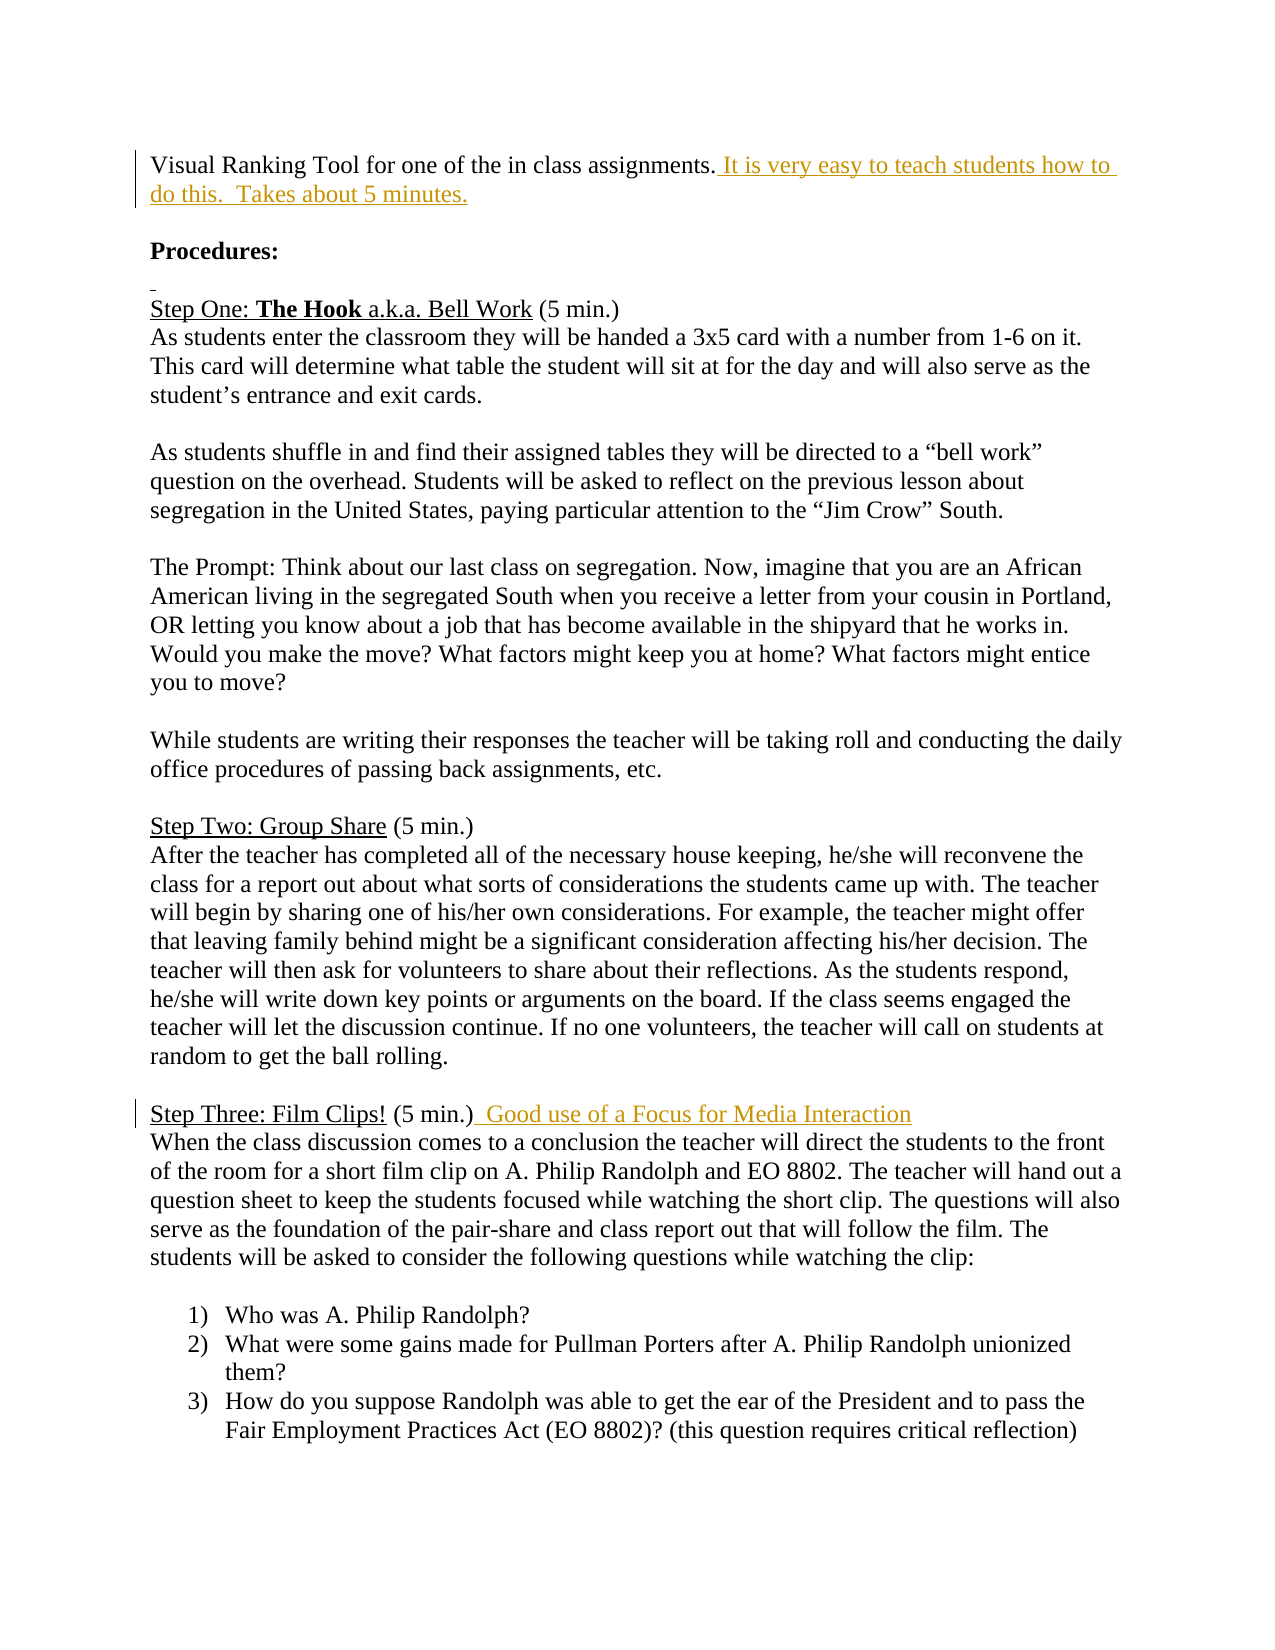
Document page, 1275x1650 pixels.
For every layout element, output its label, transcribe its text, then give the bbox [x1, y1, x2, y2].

text While students are writing their responses the teacher will be taking roll and conducting the daily office procedures of passing back assignments, etc. [150, 725, 1125, 782]
text After the teacher has completed all of the necessary house keeping, he/she will reconvene the class for a report out about what sorts of considerations the students came up with. The teacher will begin by sharing one of his/her own considerations. For example, the teacher might offer that leaving family behind might be a significant consideration affecting his/her decision. The teacher will then ask for volunteers to share about their reflections. As the students respond, he/she will write down key points or arguments on the board. If the class seems engaged the teacher will let the discussion continue. If no one volunteers, the teacher will call on students at random to get the ball rolling. [150, 840, 1125, 1070]
text Step One: The Hook a.k.a. Bell Work (5 min.) [150, 294, 1125, 322]
list Who was A. Philip Randolph? [187, 1300, 1125, 1329]
list What were some gains made for Pullman Porters after A. Philip Randolph unionized them? [187, 1329, 1125, 1386]
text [150, 150, 1125, 207]
text Procedures: [150, 236, 1125, 265]
text Step Two: Group Share (5 min.) [150, 811, 1125, 840]
list How do you suppose Randolph was able to get the ear of the President and to pass the Fair Employment Practices Act (EO 8802)? (this question requires critical reflection) [187, 1386, 1125, 1444]
text As students shuffle in and find their assigned tables they will be directed to a “bell work” question on the overhead. Students will be asked to reflect on the previous lesson about segregation in the United States, paying particular attention to the “Jim Crow” South. [150, 437, 1125, 524]
text The Prompt: Think about our last class on segregation. Now, imagine that you are an African American living in the segregated South when you receive a letter from your cousin in Portland, OR letting you know about a job that has become available in the shipyard that he works in. Would you make the move? What factors might keep you at home? What factors might entice you to move? [150, 552, 1125, 696]
text Step Three: Film Clips! (5 min.) [150, 1099, 1125, 1127]
text When the class discussion comes to a conclusion the teacher will direct the students to the front of the room for a short film clip on A. Philip Randolph and EO 8802. The teacher will hand out a question sheet to keep the students focused while watching the short clip. The questions will also serve as the foundation of the pair-share and class report out that will follow the film. The students will be asked to consider the following questions while watching the clip: [150, 1127, 1125, 1271]
text As students enter the classroom they will be handed a 3x5 card with a number from 1-6 on it. This card will determine what table the student will sit at for the day and will also serve as the student’s entrance and exit cards. [150, 322, 1125, 409]
